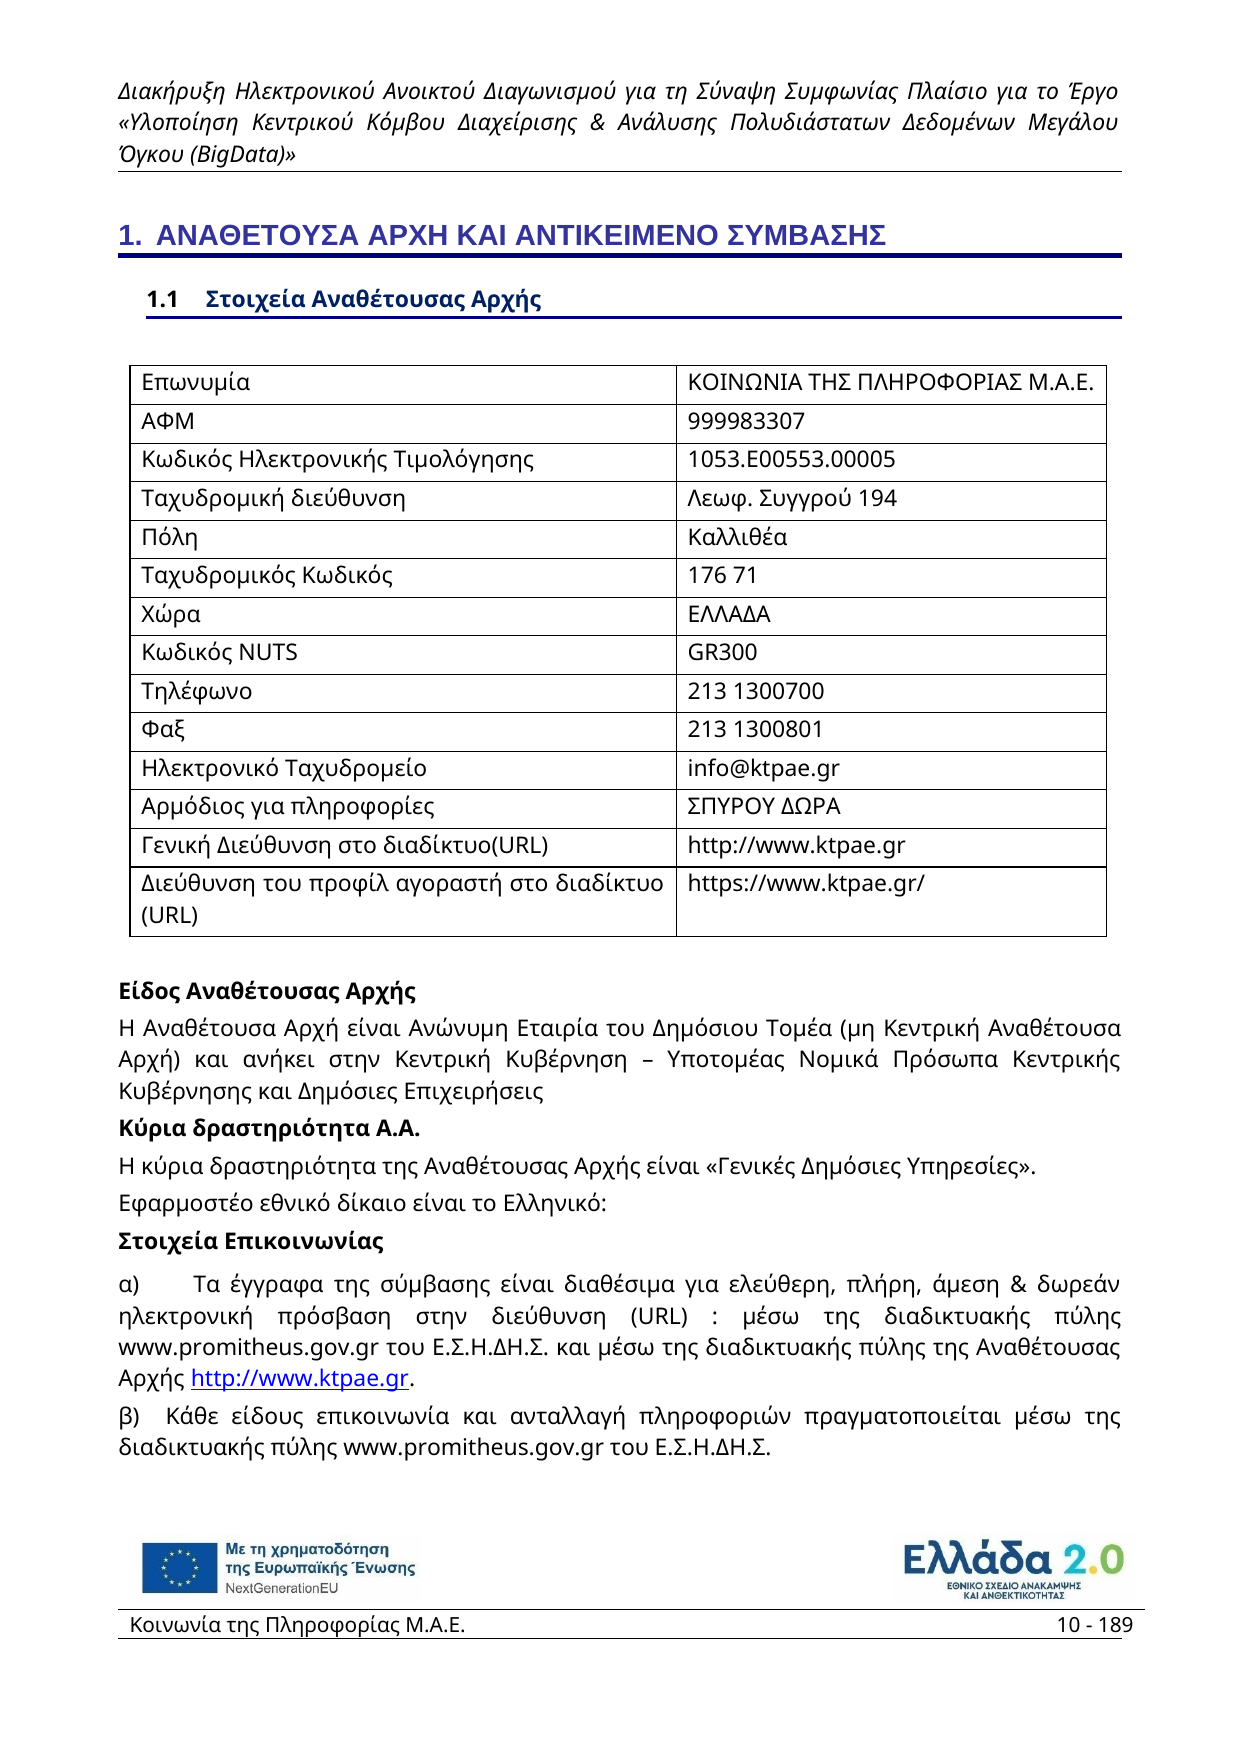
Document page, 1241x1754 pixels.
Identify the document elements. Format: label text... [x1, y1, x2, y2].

table_cell 213 1300700 [677, 675, 1106, 712]
picture [892, 1532, 1135, 1604]
table_cell https://www.ktpae.gr/ [677, 868, 1106, 936]
table_cell Καλλιθέα [677, 521, 1106, 558]
subtitle Στοιχεία Αναθέτουσας Αρχής [146, 283, 1122, 316]
text β) Κάθε είδους επικοινωνία και ανταλλαγή πληροφοριών πραγματοποιείται μέσω της διαδικτυακής πύλης www.promitheus.gov.gr του Ε.Σ.Η.ΔΗ.Σ. [118, 1400, 1122, 1462]
table_cell Ταχυδρομικός Κωδικός [131, 559, 676, 597]
table_cell Λεωφ. Συγγρού 194 [677, 482, 1106, 519]
table_cell Τηλέφωνο [131, 675, 676, 712]
text Είδος Αναθέτουσας Αρχής [118, 975, 1122, 1006]
table_cell 176 71 [677, 559, 1106, 597]
table_cell ΕΛΛΑΔΑ [677, 598, 1106, 635]
table_cell Χώρα [131, 598, 676, 635]
table_cell info@ktpae.gr [677, 752, 1106, 789]
table_cell GR300 [677, 636, 1106, 674]
table_cell Διεύθυνση του προφίλ αγοραστή στο διαδίκτυο (URL) [131, 868, 676, 936]
text Κύρια δραστηριότητα Α.Α. [118, 1112, 1122, 1143]
text α) Τα έγγραφα της σύμβασης είναι διαθέσιμα για ελεύθερη, πλήρη, άμεση & δωρεάν ηλεκτρονική πρόσβαση στην διεύθυνση (URL) : μέσω της διαδικτυακής πύλης www.promitheus.gov.gr του Ε.Σ.Η.ΔΗ.Σ. και μέσω της διαδικτυακής πύλης της Αναθέτουσας Αρχής http://www.ktpae.gr. [118, 1268, 1122, 1393]
table_header ΚΟΙΝΩΝΙΑ ΤΗΣ ΠΛΗΡΟΦΟΡΙΑΣ Μ.Α.Ε. [677, 366, 1106, 404]
table_cell Αρμόδιος για πληροφορίες [131, 790, 676, 828]
table_cell ΣΠΥΡΟΥ ΔΩΡΑ [677, 790, 1106, 828]
table_header Επωνυμία [131, 366, 676, 404]
table_cell Κωδικός ΝUTS [131, 636, 676, 674]
text Στοιχεία Επικοινωνίας [118, 1225, 1122, 1256]
text Εφαρμοστέο εθνικό δίκαιο είναι το Ελληνικό: [118, 1187, 1122, 1218]
table_cell Ηλεκτρονικό Ταχυδρομείο [131, 752, 676, 789]
text Η κύρια δραστηριότητα της Αναθέτουσας Αρχής είναι «Γενικές Δημόσιες Υπηρεσίες». [118, 1150, 1122, 1181]
table_cell 213 1300801 [677, 713, 1106, 751]
table_cell Κωδικός Ηλεκτρονικής Τιμολόγησης [131, 444, 676, 481]
table_cell ΑΦΜ [131, 405, 676, 442]
table_cell Φαξ [131, 713, 676, 751]
table_cell http://www.ktpae.gr [677, 829, 1106, 866]
subtitle ΑΝΑΘΕΤΟΥΣΑ ΑΡΧΗ ΚΑΙ ΑΝΤΙΚΕΙΜΕΝΟ ΣΥΜΒΑΣΗΣ [118, 218, 1122, 253]
table_cell 1053.E00553.00005 [677, 444, 1106, 481]
picture [129, 1534, 422, 1603]
table_cell Ταχυδρομική διεύθυνση [131, 482, 676, 519]
table_cell 999983307 [677, 405, 1106, 442]
table_cell Γενική Διεύθυνση στο διαδίκτυο(URL) [131, 829, 676, 866]
table_cell Πόλη [131, 521, 676, 558]
text Η Αναθέτουσα Αρχή είναι Ανώνυμη Εταιρία του Δημόσιου Τομέα (μη Κεντρική Αναθέτουσα Αρχή) και ανήκει στην Κεντρική Κυβέρνηση – Υποτομέας Νομικά Πρόσωπα Κεντρικής Κυβέρνησης και Δημόσιες Επιχειρήσεις [118, 1012, 1122, 1106]
